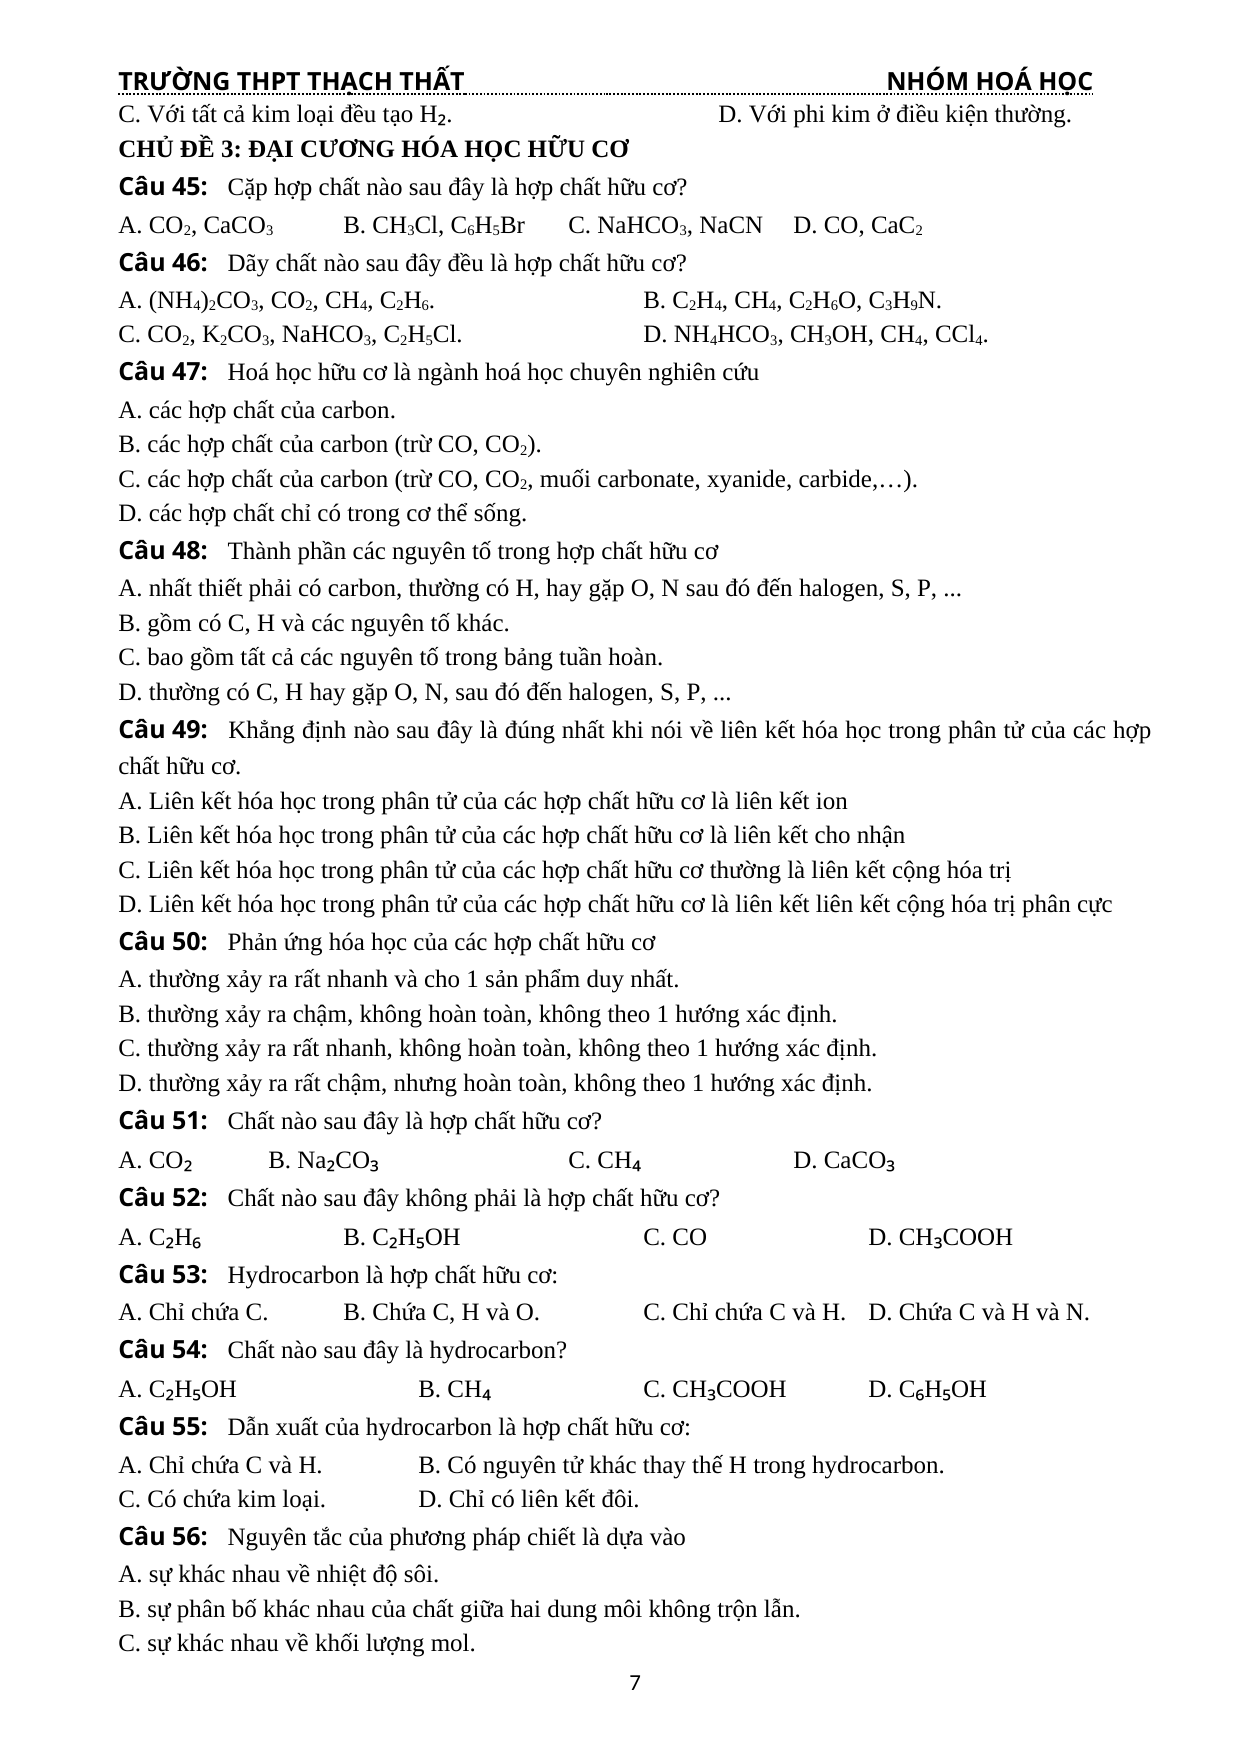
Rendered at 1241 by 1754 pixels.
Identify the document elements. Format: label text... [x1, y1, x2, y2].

text CHỦ ĐỀ 3: ĐẠI CƯƠNG HÓA HỌC HỮU CƠ [118, 134, 1152, 163]
text C. bao gồm tất cả các nguyên tố trong bảng tuần hoàn. [118, 642, 1152, 671]
text C. thường xảy ra rất nhanh, không hoàn toàn, không theo 1 hướng xác định. [118, 1033, 1152, 1062]
list Khẳng định nào sau đây là đúng nhất khi nói về liên kết hóa học trong phân tử của các hợp chất hữu cơ. [118, 711, 1152, 780]
list Chất nào sau đây là hợp chất hữu cơ? [118, 1102, 1152, 1136]
text B. gồm có C, H và các nguyên tố khác. [118, 608, 1152, 637]
text D. Liên kết hóa học trong phân tử của các hợp chất hữu cơ là liên kết liên kết cộng hóa trị phân cực [118, 889, 1152, 918]
text A. C₂H₅OH B. CH₄ C. CH₃COOH D. C₆H₅OH [118, 1373, 1152, 1403]
text A. (NH4)2CO3, CO2, CH4, C2H6. B. C2H4, CH4, C2H6O, C3H9N. [118, 285, 1152, 314]
text D. thường có C, H hay gặp O, N, sau đó đến halogen, S, P, ... [118, 677, 1152, 706]
list Chất nào sau đây không phải là hợp chất hữu cơ? [118, 1179, 1152, 1213]
text C. Có chứa kim loại. D. Chỉ có liên kết đôi. [118, 1484, 1152, 1513]
text A. CO₂ B. Na₂CO₃ C. CH₄ D. CaCO₃ [118, 1143, 1152, 1173]
list Nguyên tắc của phương pháp chiết là dựa vào [118, 1519, 1152, 1553]
text A. các hợp chất của carbon. [118, 395, 1152, 423]
text A. nhất thiết phải có carbon, thường có H, hay gặp O, N sau đó đến halogen, S, P, ... [118, 573, 1152, 602]
list Dãy chất nào sau đây đều là hợp chất hữu cơ? [118, 244, 1152, 278]
list Thành phần các nguyên tố trong hợp chất hữu cơ [118, 533, 1152, 567]
text B. các hợp chất của carbon (trừ CO, CO2). [118, 429, 1152, 458]
list Chất nào sau đây là hydrocarbon? [118, 1332, 1152, 1366]
text A. Chỉ chứa C. B. Chứa C, H và O. C. Chỉ chứa C và H. D. Chứa C và H và N. [118, 1297, 1152, 1326]
list Dẫn xuất của hydrocarbon là hợp chất hữu cơ: [118, 1409, 1152, 1443]
text B. sự phân bố khác nhau của chất giữa hai dung môi không trộn lẫn. [118, 1594, 1152, 1623]
list Cặp hợp chất nào sau đây là hợp chất hữu cơ? [118, 169, 1152, 203]
text C. sự khác nhau về khối lượng mol. [118, 1628, 1152, 1657]
text C. các hợp chất của carbon (trừ CO, CO2, muối carbonate, xyanide, carbide,…). [118, 464, 1152, 492]
text C. Liên kết hóa học trong phân tử của các hợp chất hữu cơ thường là liên kết cộng hóa trị [118, 855, 1152, 883]
text A. C₂H₆ B. C₂H₅OH C. CO D. CH₃COOH [118, 1220, 1152, 1251]
text C. Với tất cả kim loại đều tạo H₂. D. Với phi kim ở điều kiện thường. [118, 98, 1152, 128]
text B. thường xảy ra chậm, không hoàn toàn, không theo 1 hướng xác định. [118, 999, 1152, 1028]
text A. CO2, CaCO3 B. CH3Cl, C6H5Br C. NaHCO3, NaCN D. CO, CaC2 [118, 210, 1152, 238]
list Phản ứng hóa học của các hợp chất hữu cơ [118, 924, 1152, 958]
text D. các hợp chất chỉ có trong cơ thể sống. [118, 498, 1152, 527]
list Hydrocarbon là hợp chất hữu cơ: [118, 1257, 1152, 1291]
text A. thường xảy ra rất nhanh và cho 1 sản phẩm duy nhất. [118, 964, 1152, 993]
text A. Chỉ chứa C và H. B. Có nguyên tử khác thay thế H trong hydrocarbon. [118, 1450, 1152, 1478]
text B. Liên kết hóa học trong phân tử của các hợp chất hữu cơ là liên kết cho nhận [118, 820, 1152, 849]
text C. CO2, K2CO3, NaHCO3, C2H5Cl. D. NH4HCO3, CH3OH, CH4, CCl4. [118, 319, 1152, 348]
text A. Liên kết hóa học trong phân tử của các hợp chất hữu cơ là liên kết ion [118, 786, 1152, 814]
text D. thường xảy ra rất chậm, nhưng hoàn toàn, không theo 1 hướng xác định. [118, 1068, 1152, 1097]
list Hoá học hữu cơ là ngành hoá học chuyên nghiên cứu [118, 354, 1152, 388]
text A. sự khác nhau về nhiệt độ sôi. [118, 1559, 1152, 1588]
